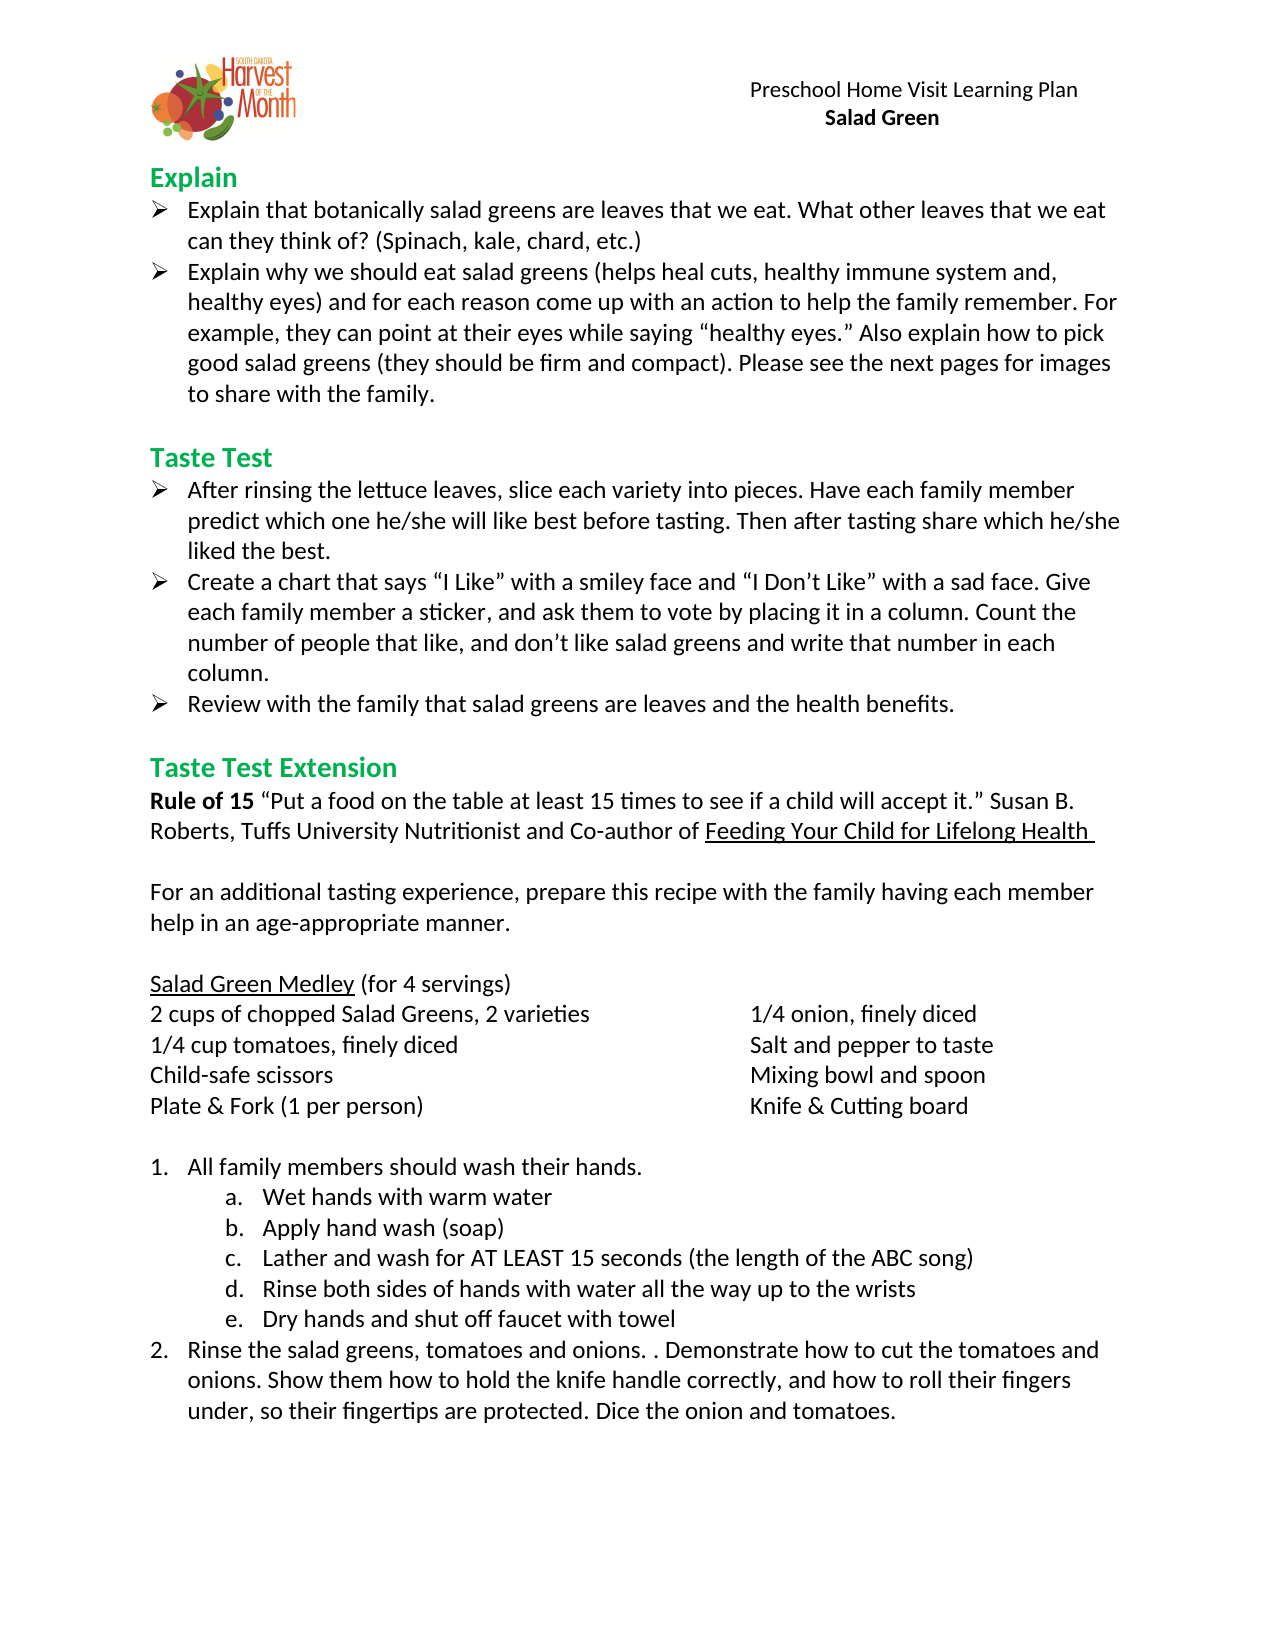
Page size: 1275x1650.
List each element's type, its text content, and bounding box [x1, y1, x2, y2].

list Rinse both sides of hands with water all the way up to the wrists [225, 1273, 1125, 1304]
picture [148, 51, 296, 142]
text Taste Test [150, 439, 1125, 474]
list Explain that botanically salad greens are leaves that we eat. What other leaves that we eat can they think of? (Spinach, kale, chard, etc.) [150, 195, 1125, 256]
text 2 cups of chopped Salad Greens, 2 varieties 1/4 onion, finely diced [150, 998, 1125, 1029]
text Plate & Fork (1 per person) Knife & Cutting board [150, 1090, 1125, 1121]
list Create a chart that says “I Like” with a smiley face and “I Don’t Like” with a sad face. Give each family member a sticker, and ask them to vote by placing it in a column. Count the number of people that like, and don’t like salad greens and write that number in each column. [150, 566, 1125, 688]
list Explain why we should eat salad greens (helps heal cuts, healthy immune system and, healthy eyes) and for each reason come up with an action to help the family remember. For example, they can point at their eyes while saying “healthy eyes.” Also explain how to pick good salad greens (they should be firm and compact). Please see the next pages for images to share with the family. [150, 256, 1125, 408]
list Wet hands with warm water [225, 1182, 1125, 1212]
text Rule of 15 “Put a food on the table at least 15 times to see if a child will accept it.” Susan B. Roberts, Tuffs University Nutritionist and Co-author of Feeding Your Child for Lifelong Health [150, 785, 1125, 846]
text Salad Green Medley (for 4 servings) [150, 968, 1125, 998]
text Child-safe scissors Mixing bowl and spoon [150, 1059, 1125, 1090]
list Lather and wash for AT LEAST 15 seconds (the length of the ABC song) [225, 1243, 1125, 1273]
text Explain [150, 159, 1125, 195]
list After rinsing the lettuce leaves, slice each variety into pieces. Have each family member predict which one he/she will like best before tasting. Then after tasting share which he/she liked the best. [150, 474, 1125, 566]
list Apply hand wash (soap) [225, 1212, 1125, 1243]
text Taste Test Extension [150, 749, 1125, 785]
text 1/4 cup tomatoes, finely diced Salt and pepper to taste [150, 1029, 1125, 1059]
list All family members should wash their hands. [150, 1151, 1125, 1182]
text For an additional tasting experience, prepare this recipe with the family having each member help in an age-appropriate manner. [150, 876, 1125, 937]
list Review with the family that salad greens are leaves and the health benefits. [150, 688, 1125, 719]
list Dry hands and shut off faucet with towel [225, 1304, 1125, 1334]
list Rinse the salad greens, tomatoes and onions. . Demonstrate how to cut the tomatoes and onions. Show them how to hold the knife handle correctly, and how to roll their fingers under, so their fingertips are protected. Dice the onion and tomatoes. [150, 1334, 1125, 1426]
